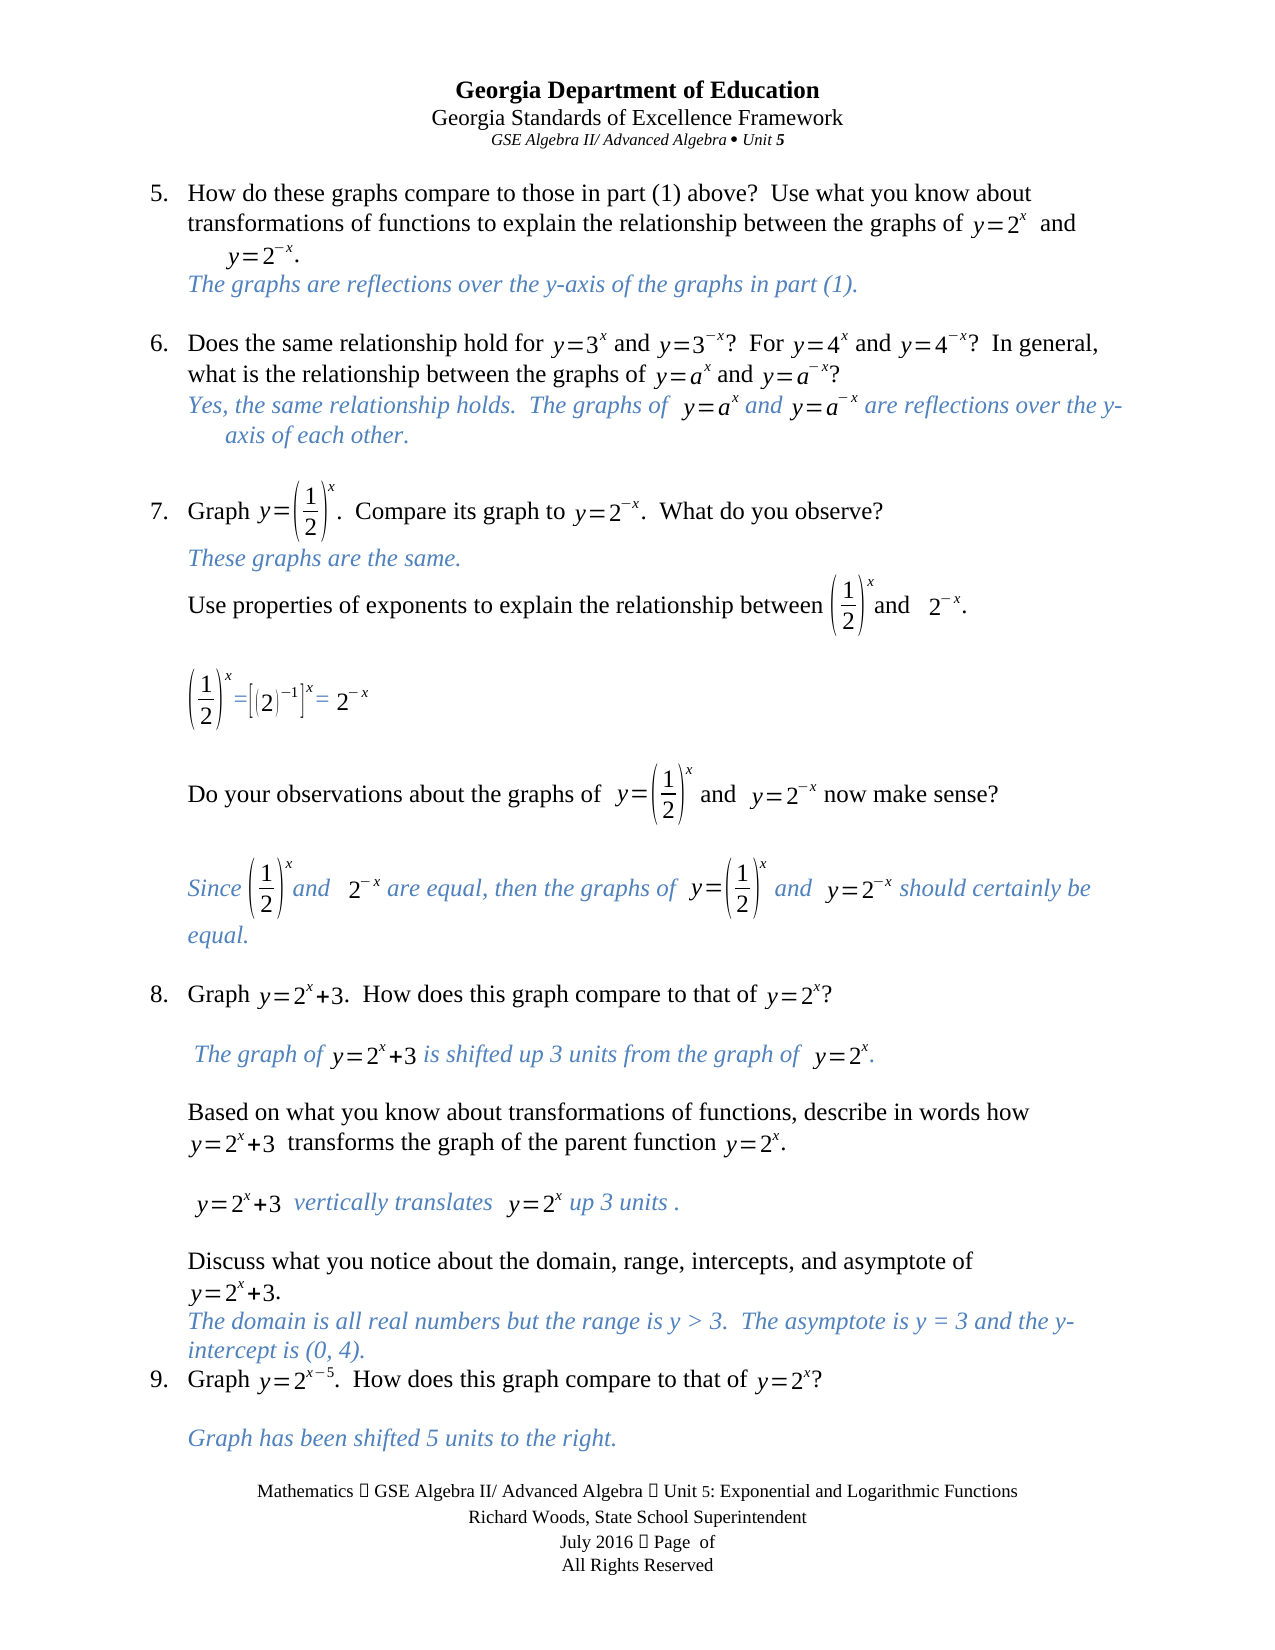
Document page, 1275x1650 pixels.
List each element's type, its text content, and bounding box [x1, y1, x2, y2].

list Use properties of exponents to explain the relationship between and . [187, 572, 1125, 637]
list How do these graphs compare to those in part (1) above? Use what you know about [150, 178, 1125, 207]
list == [187, 666, 1125, 732]
list The graph of is shifted up 3 units from the graph of . [187, 1038, 1125, 1069]
list Yes, the same relationship holds. The graphs of and are reflections over the y-axis of each other. [187, 389, 1125, 449]
list transforms the graph of the parent function . [187, 1126, 1125, 1157]
list . [187, 1275, 1125, 1306]
list These graphs are the same. [187, 543, 1125, 572]
list Based on what you know about transformations of functions, describe in words how [187, 1097, 1125, 1126]
list Does the same relationship hold for and ? For and ? In general, what is the relationship between the graphs of and ? [150, 327, 1125, 389]
list Do your observations about the graphs of and now make sense? [187, 760, 1125, 826]
list Discuss what you notice about the domain, range, intercepts, and asymptote of [187, 1246, 1125, 1275]
list The domain is all real numbers but the range is y > 3. The asymptote is y = 3 and the y-intercept is (0, 4). [187, 1306, 1125, 1363]
list Graph . How does this graph compare to that of ? [150, 1363, 1125, 1394]
list Graph has been shifted 5 units to the right. [187, 1423, 1125, 1452]
list transformations of functions to explain the relationship between the graphs of and . [187, 207, 1125, 269]
list Graph . How does this graph compare to that of ? [150, 978, 1125, 1009]
list vertically translates up 3 units . [187, 1186, 1125, 1217]
list The graphs are reflections over the y-axis of the graphs in part (1). [187, 269, 1125, 298]
list Graph . Compare its graph to . What do you observe? [150, 478, 1125, 543]
list Since and are equal, then the graphs of and should certainly be equal. [187, 855, 1125, 949]
